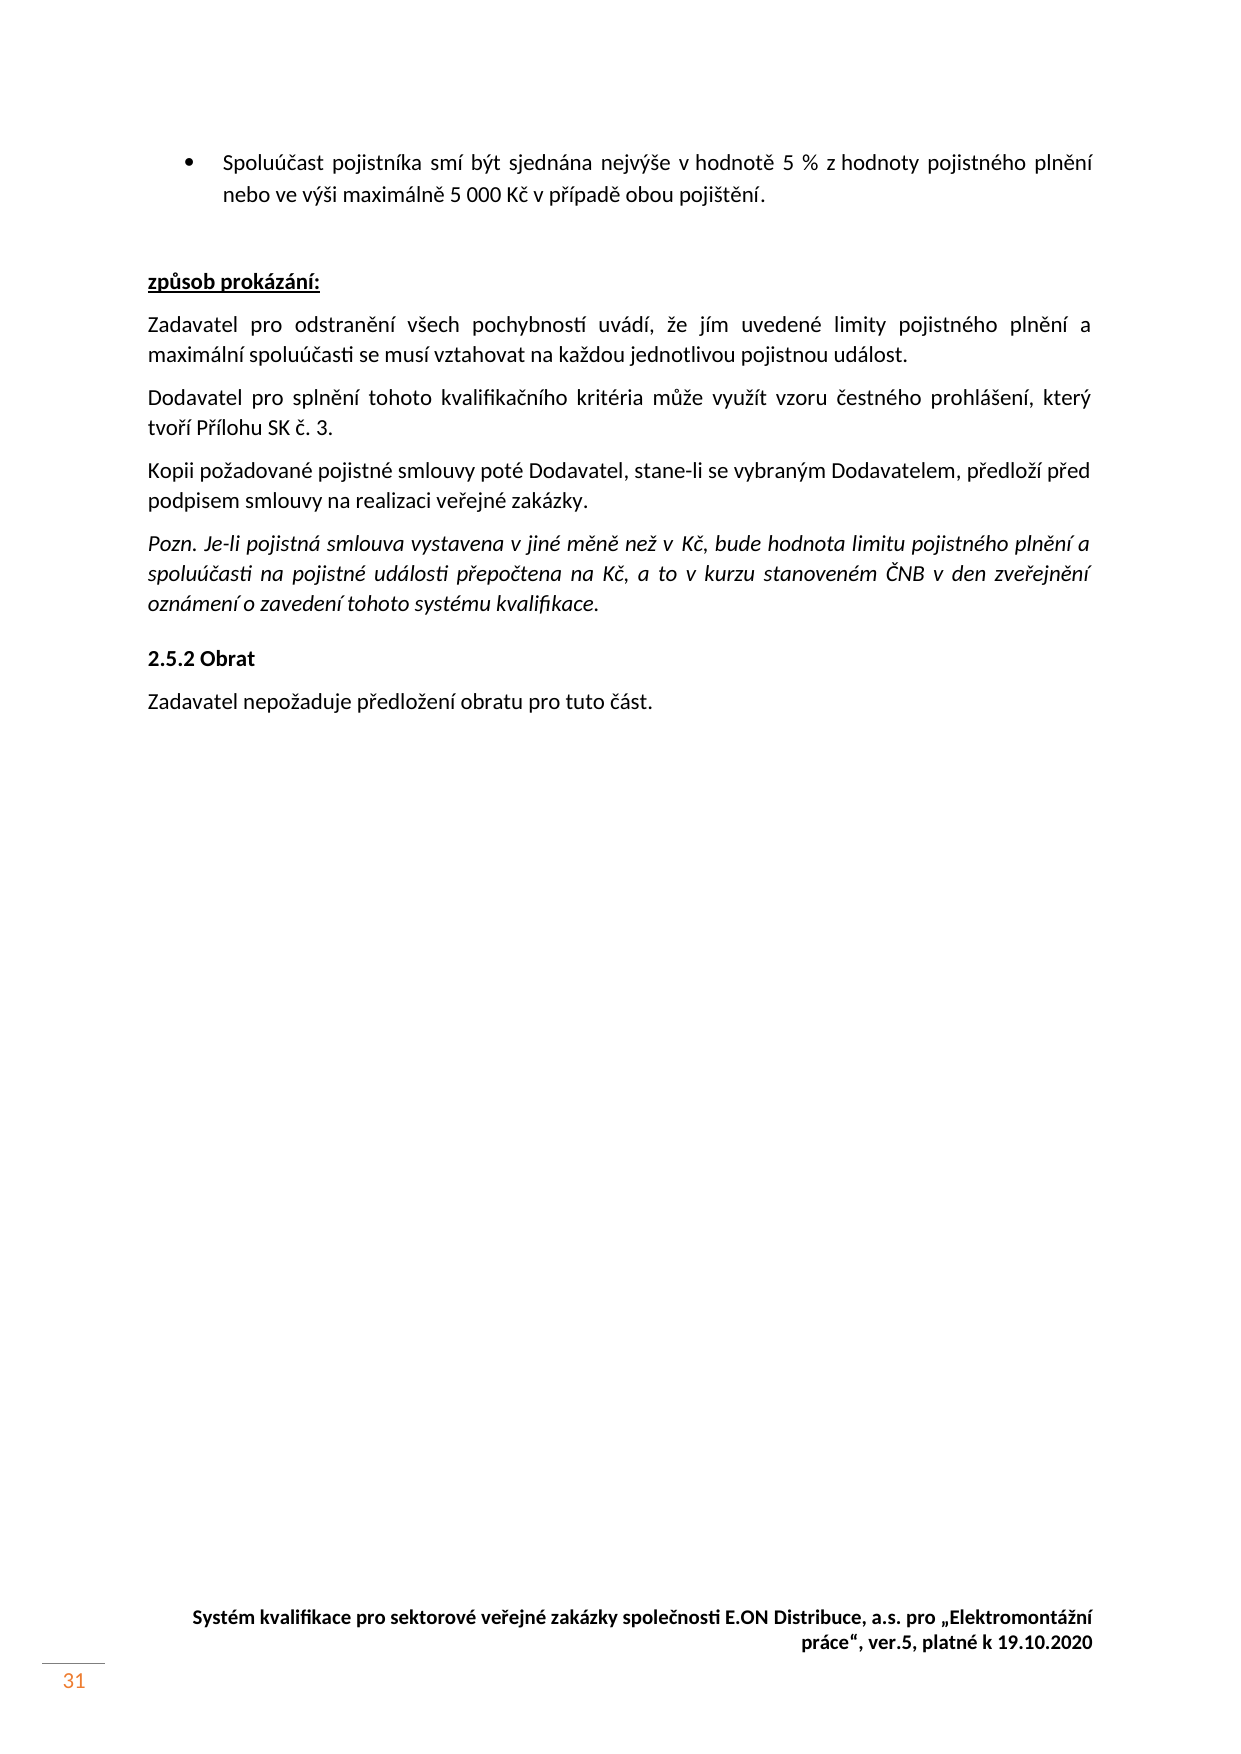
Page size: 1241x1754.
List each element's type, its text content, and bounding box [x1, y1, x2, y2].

list Pozn. Je-li pojistná smlouva vystavena v jiné měně než v Kč, bude hodnota limitu pojistného plnění a spoluúčasti na pojistné události přepočtena na Kč, a to v kurzu stanoveném ČNB v den zveřejnění oznámení o zavedení tohoto systému kvalifikace. [148, 529, 1093, 617]
list Dodavatel pro splnění tohoto kvalifikačního kritéria může využít vzoru čestného prohlášení, který tvoří Přílohu SK č. 3. [148, 383, 1093, 441]
list způsob prokázání: [148, 267, 1093, 295]
list Spoluúčast pojistníka smí být sjednána nejvýše v hodnotě 5 % z hodnoty pojistného plnění nebo ve výši maximálně 5 000 Kč v případě obou pojištění. [185, 148, 1093, 208]
list Kopii požadované pojistné smlouvy poté Dodavatel, stane-li se vybraným Dodavatelem, předloží před podpisem smlouvy na realizaci veřejné zakázky. [148, 456, 1093, 514]
list Zadavatel nepožaduje předložení obratu pro tuto část. [148, 687, 1093, 715]
subtitle 2.5.2 Obrat [148, 644, 1093, 672]
list Zadavatel pro odstranění všech pochybností uvádí, že jím uvedené limity pojistného plnění a maximální spoluúčasti se musí vztahovat na každou jednotlivou pojistnou událost. [148, 310, 1093, 368]
